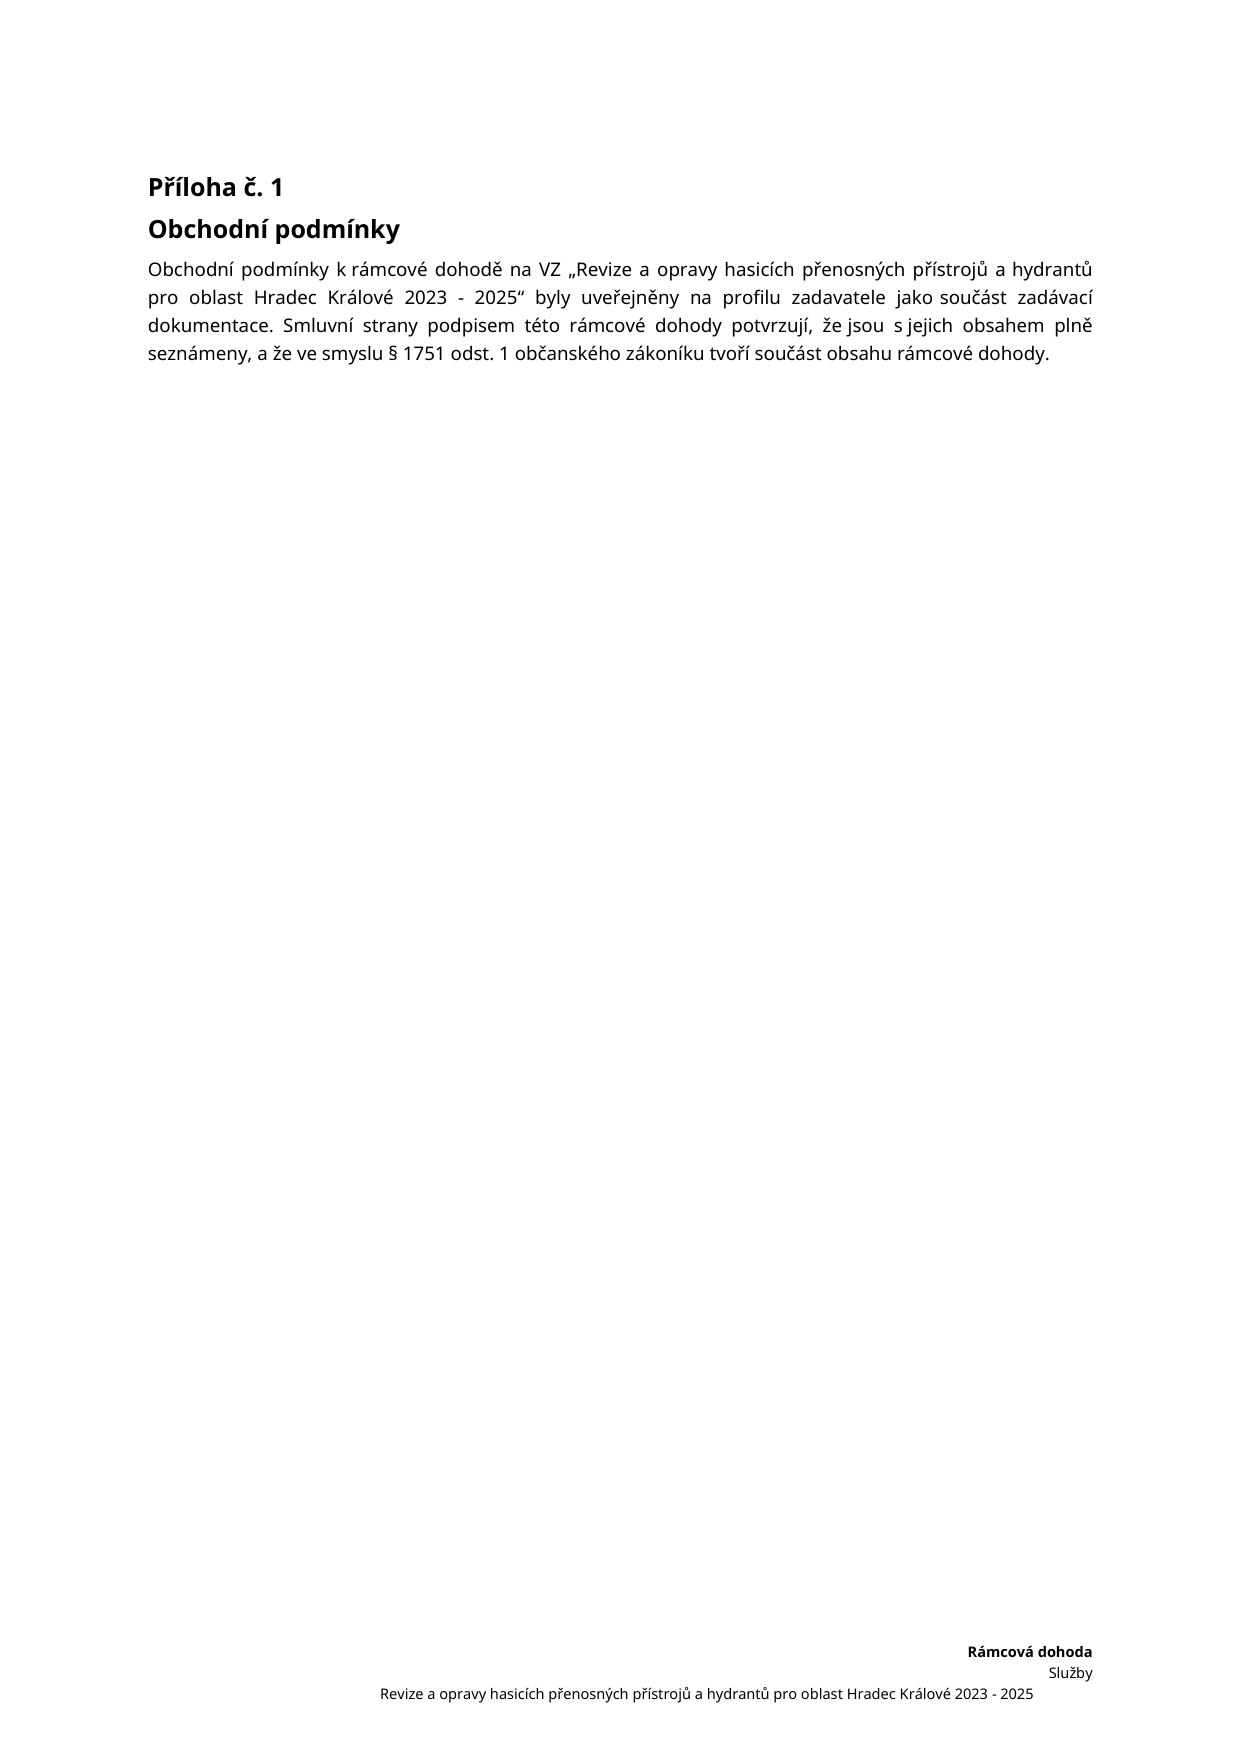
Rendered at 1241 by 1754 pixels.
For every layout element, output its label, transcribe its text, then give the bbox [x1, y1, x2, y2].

text Obchodní podmínky k rámcové dohodě na VZ „Revize a opravy hasicích přenosných přístrojů a hydrantů pro oblast Hradec Králové 2023 - 2025“ byly uveřejněny na profilu zadavatele jako součást zadávací dokumentace. Smluvní strany podpisem této rámcové dohody potvrzují, že jsou s jejich obsahem plně seznámeny, a že ve smyslu § 1751 odst. 1 občanského zákoníku tvoří součást obsahu rámcové dohody. [148, 256, 1093, 366]
text Příloha č. 1 [148, 173, 1093, 202]
text Obchodní podmínky [148, 215, 1093, 244]
